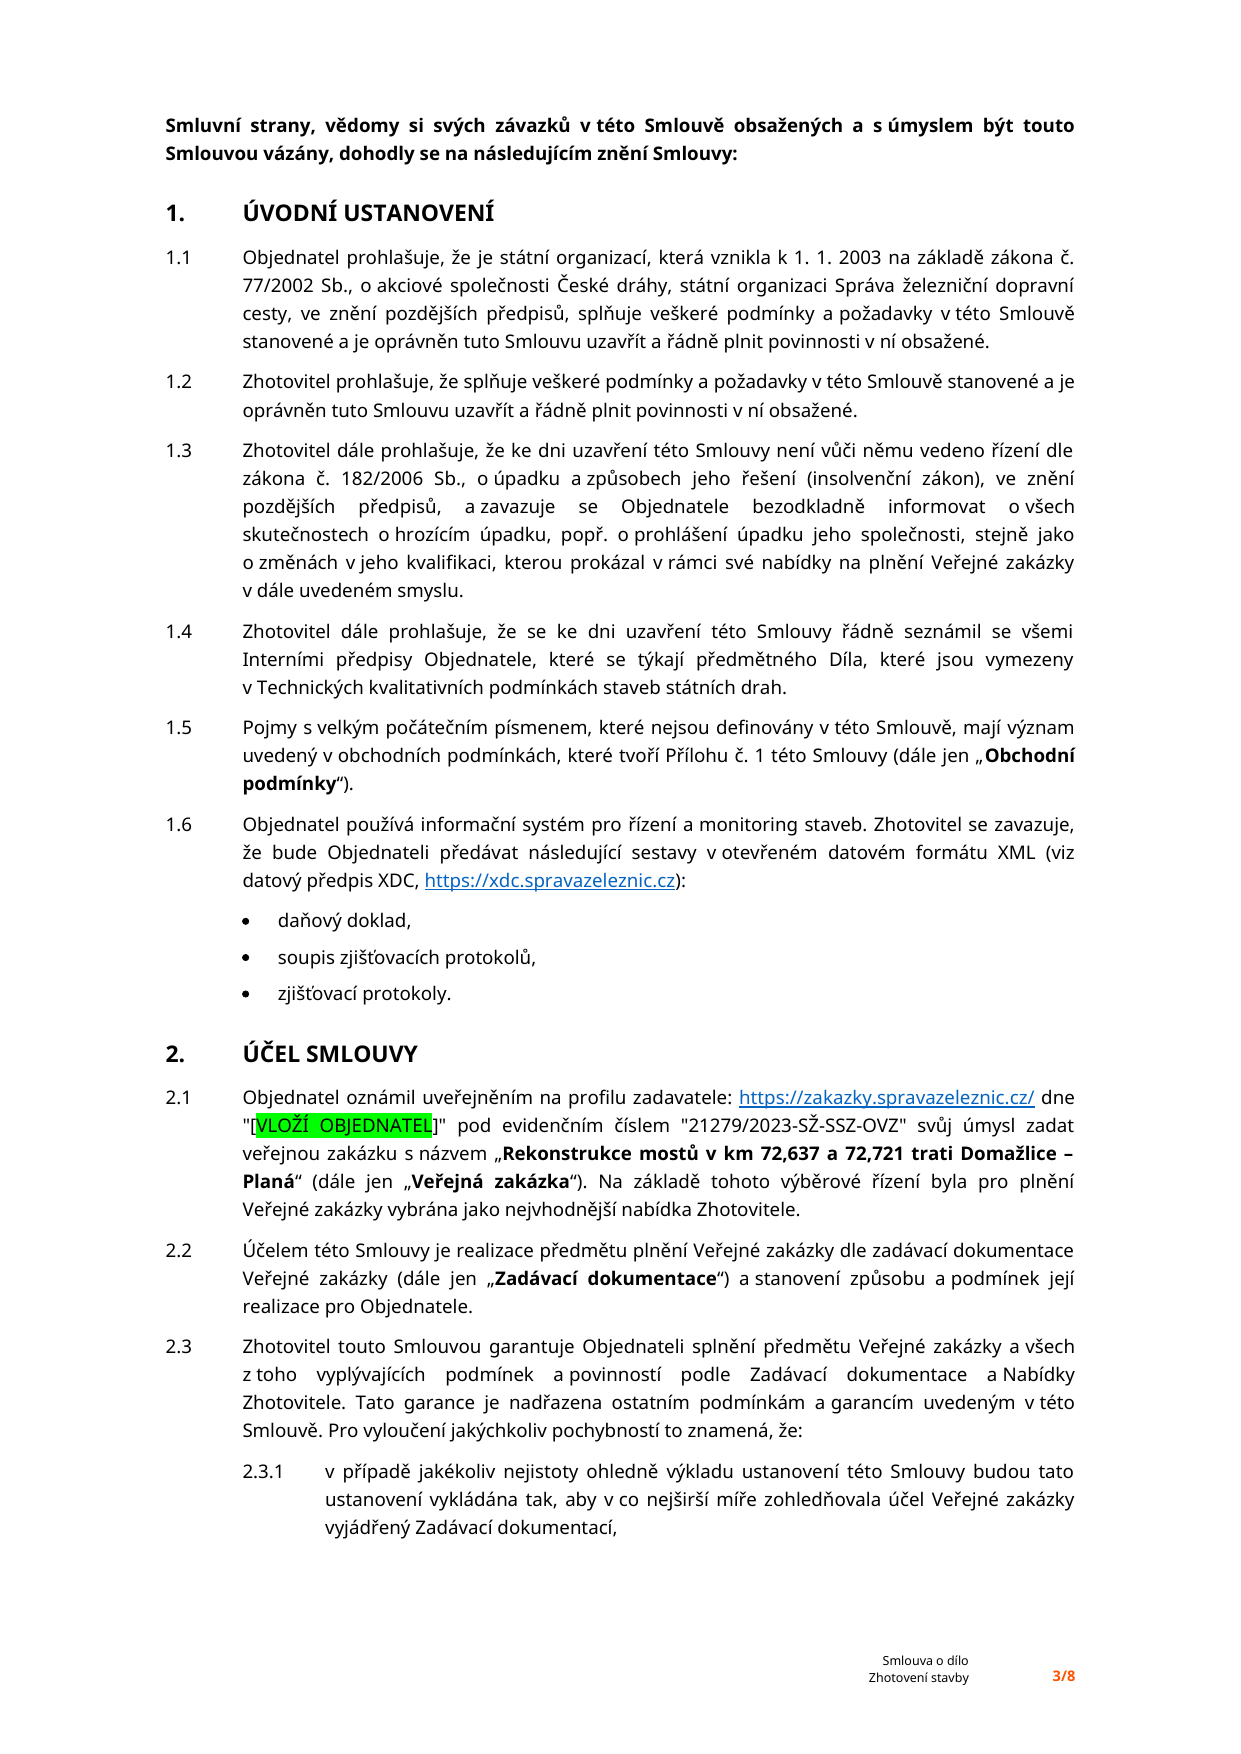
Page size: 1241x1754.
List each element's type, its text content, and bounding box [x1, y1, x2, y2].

text ÚČEL SMLOUVY [165, 1038, 1075, 1069]
text Zhotovitel touto Smlouvou garantuje Objednateli splnění předmětu Veřejné zakázky a všech z toho vyplývajících podmínek a povinností podle Zadávací dokumentace a Nabídky Zhotovitele. Tato garance je nadřazena ostatním podmínkám a garancím uvedeným v této Smlouvě. Pro vyloučení jakýchkoliv pochybností to znamená, že: [165, 1334, 1075, 1443]
text Zhotovitel dále prohlašuje, že se ke dni uzavření této Smlouvy řádně seznámil se všemi Interními předpisy Objednatele, které se týkají předmětného Díla, které jsou vymezeny v Technických kvalitativních podmínkách staveb státních drah. [165, 618, 1075, 699]
text Objednatel používá informační systém pro řízení a monitoring staveb. Zhotovitel se zavazuje, že bude Objednateli předávat následující sestavy v otevřeném datovém formátu XML (viz datový předpis XDC, https://xdc.spravazeleznic.cz): [165, 811, 1075, 893]
text v případě jakékoliv nejistoty ohledně výkladu ustanovení této Smlouvy budou tato ustanovení vykládána tak, aby v co nejširší míře zohledňovala účel Veřejné zakázky vyjádřený Zadávací dokumentací, [242, 1458, 1075, 1540]
text soupis zjišťovacích protokolů, [242, 944, 1075, 969]
text Objednatel oznámil uveřejněním na profilu zadavatele: https://zakazky.spravazeleznic.cz/ dne "[VLOŽÍ OBJEDNATEL]" pod evidenčním číslem "21279/2023-SŽ-SSZ-OVZ" svůj úmysl zadat veřejnou zakázku s názvem „Rekonstrukce mostů v km 72,637 a 72,721 trati Domažlice – Planá“ (dále jen „Veřejná zakázka“). Na základě tohoto výběrové řízení byla pro plnění Veřejné zakázky vybrána jako nejvhodnější nabídka Zhotovitele. [165, 1084, 1075, 1222]
text Zhotovitel prohlašuje, že splňuje veškeré podmínky a požadavky v této Smlouvě stanovené a je oprávněn tuto Smlouvu uzavřít a řádně plnit povinnosti v ní obsažené. [165, 369, 1075, 422]
text Objednatel prohlašuje, že je státní organizací, která vznikla k 1. 1. 2003 na základě zákona č. 77/2002 Sb., o akciové společnosti České dráhy, státní organizaci Správa železniční dopravní cesty, ve znění pozdějších předpisů, splňuje veškeré podmínky a požadavky v této Smlouvě stanovené a je oprávněn tuto Smlouvu uzavřít a řádně plnit povinnosti v ní obsažené. [165, 244, 1075, 354]
text Smluvní strany, vědomy si svých závazků v této Smlouvě obsažených a s úmyslem být touto Smlouvou vázány, dohodly se na následujícím znění Smlouvy: [165, 112, 1075, 166]
text Pojmy s velkým počátečním písmenem, které nejsou definovány v této Smlouvě, mají význam uvedený v obchodních podmínkách, které tvoří Přílohu č. 1 této Smlouvy (dále jen „Obchodní podmínky“). [165, 714, 1075, 796]
text ÚVODNÍ USTANOVENÍ [165, 197, 1075, 229]
text daňový doklad, [242, 908, 1075, 933]
text Zhotovitel dále prohlašuje, že ke dni uzavření této Smlouvy není vůči němu vedeno řízení dle zákona č. 182/2006 Sb., o úpadku a způsobech jeho řešení (insolvenční zákon), ve znění pozdějších předpisů, a zavazuje se Objednatele bezodkladně informovat o všech skutečnostech o hrozícím úpadku, popř. o prohlášení úpadku jeho společnosti, stejně jako o změnách v jeho kvalifikaci, kterou prokázal v rámci své nabídky na plnění Veřejné zakázky v dále uvedeném smyslu. [165, 437, 1075, 603]
text Účelem této Smlouvy je realizace předmětu plnění Veřejné zakázky dle zadávací dokumentace Veřejné zakázky (dále jen „Zadávací dokumentace“) a stanovení způsobu a podmínek její realizace pro Objednatele. [165, 1237, 1075, 1319]
text zjišťovací protokoly. [242, 980, 1075, 1006]
